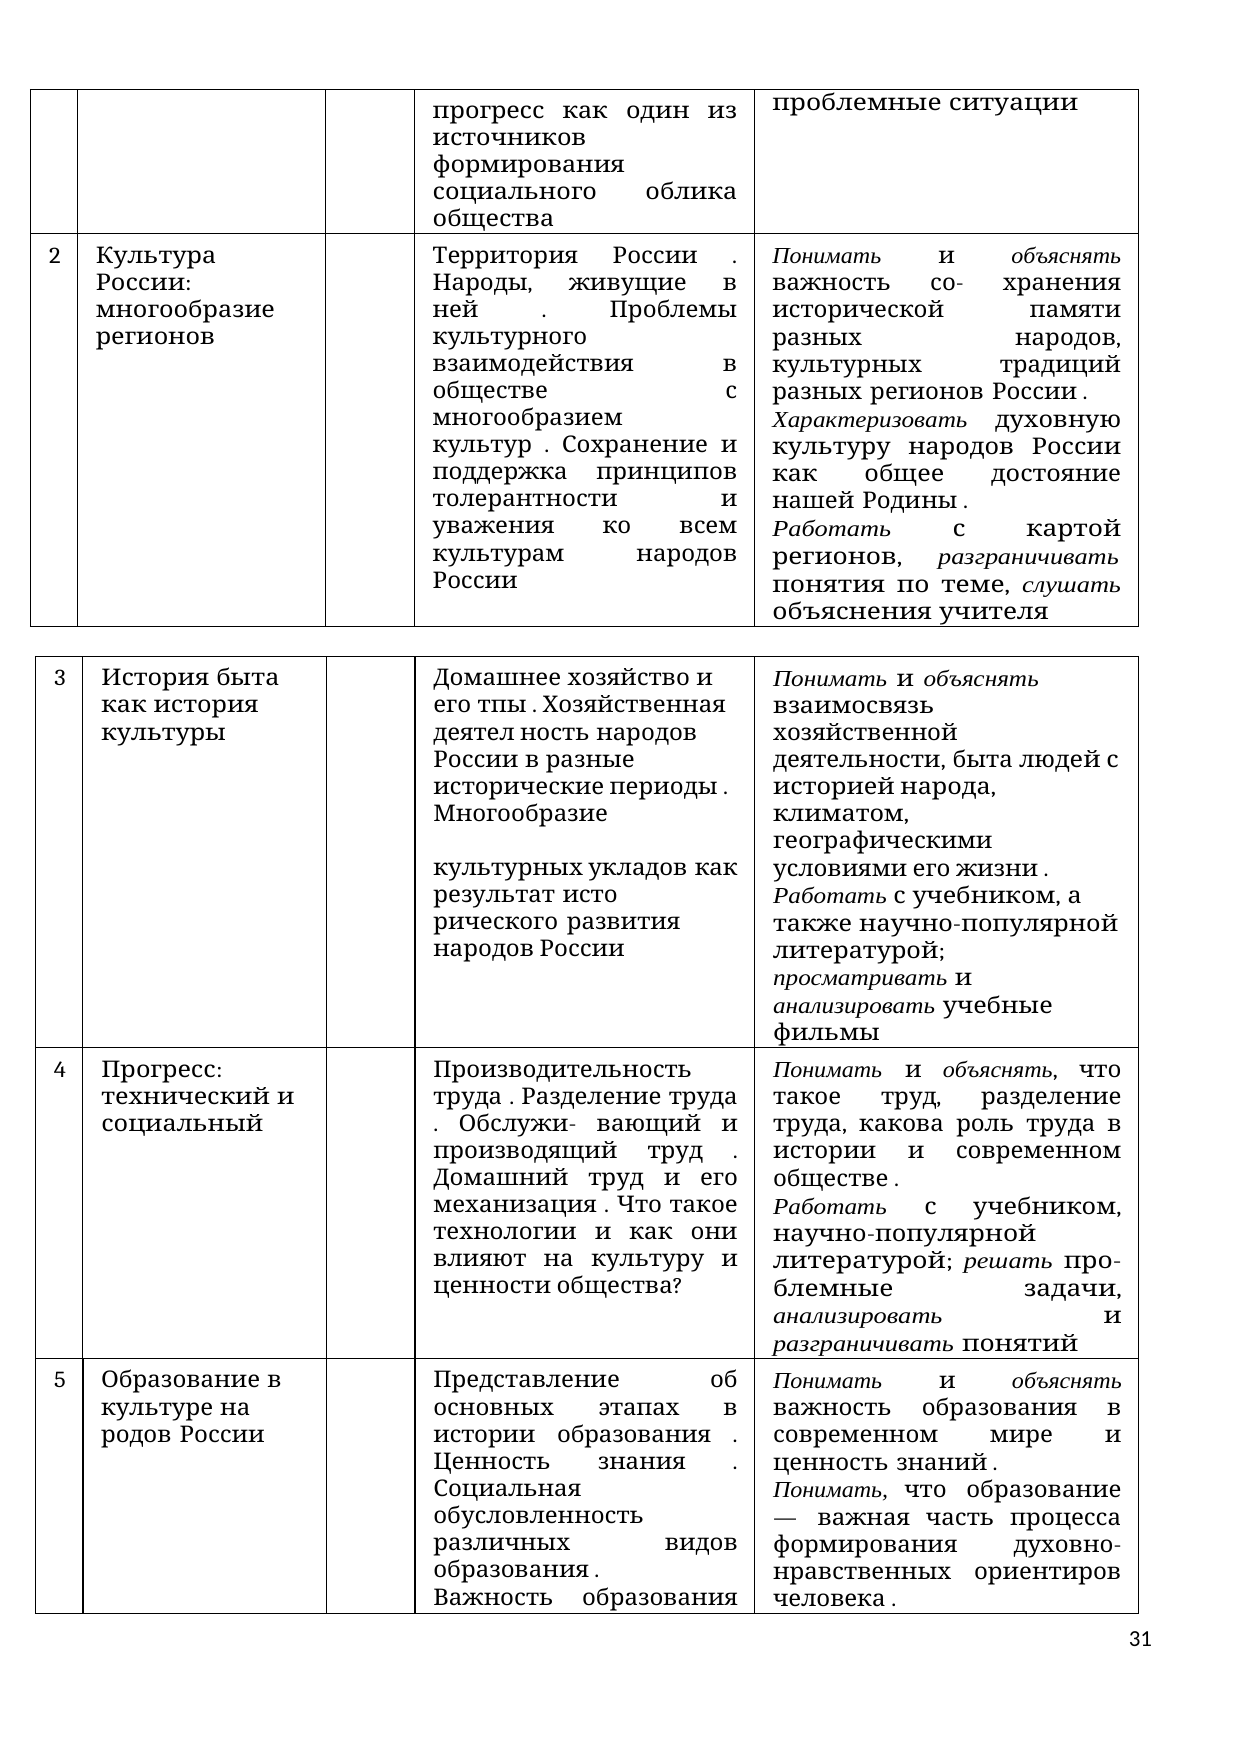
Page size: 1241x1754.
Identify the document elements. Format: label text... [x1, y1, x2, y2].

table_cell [755, 90, 1138, 233]
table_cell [415, 90, 754, 233]
table_cell Производительность труда . Разделение труда . Обслужи- вающий и производящий труд . Домашний труд и его механизация . Что такое технологии и как они влияют на культуру и ценности общества? [416, 1048, 754, 1358]
table_cell [327, 1048, 414, 1358]
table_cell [755, 1359, 1138, 1613]
table_cell 1 [31, 90, 77, 233]
table_cell [326, 234, 414, 626]
table_cell Понимать и объяснять важность со- хранения исторической памяти разных народов, культурных традиций разных регионов России . Характеризовать духовную культуру народов России как общее достояние нашей Родины . Работать с картой регионов, разграничивать понятия по теме, слушать объяснения учителя [755, 234, 1138, 626]
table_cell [416, 1359, 754, 1613]
table_cell 5 [36, 1359, 82, 1613]
table_cell Понимать и объяснять, что такое труд, разделение труда, какова роль труда в истории и современном обществе . Работать с учебником, научно-популярной литературой; решать про- блемные задачи, анализировать и разграничивать понятий [755, 1048, 1138, 1358]
table_header История быта как история культуры [83, 657, 326, 1047]
table_cell Культура России: многообразие регионов [78, 234, 325, 626]
table_header [327, 657, 414, 1047]
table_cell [84, 1359, 326, 1613]
table_header Понимать и объяснять взаимосвязь хозяйственной деятельности, быта людей с историей народа, климатом, географическими условиями его жизни . Работать с учебником, а также научно-популярной литературой; просматривать и анализировать учебные фильмы [755, 657, 1138, 1047]
table_cell 2 [31, 234, 77, 626]
table_cell Прогресс: технический и социальный [83, 1048, 326, 1358]
table_header 3 [36, 657, 82, 1047]
table_cell [326, 90, 414, 233]
table_cell Территория России . Народы, живущие в ней . Проблемы культурного взаимодействия в обществе с многообразием культур . Сохранение и поддержка принципов толерантности и уважения ко всем культурам народов России [415, 234, 754, 626]
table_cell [78, 90, 325, 233]
table_cell [327, 1359, 414, 1613]
table_header Домашнее хозяйство и его тпы . Хозяйственная деятел ность народов России в разные исторические периоды . Многообразие культурных укладов как результат исто рического развития народов России [416, 657, 754, 1047]
table_cell 4 [36, 1048, 82, 1358]
